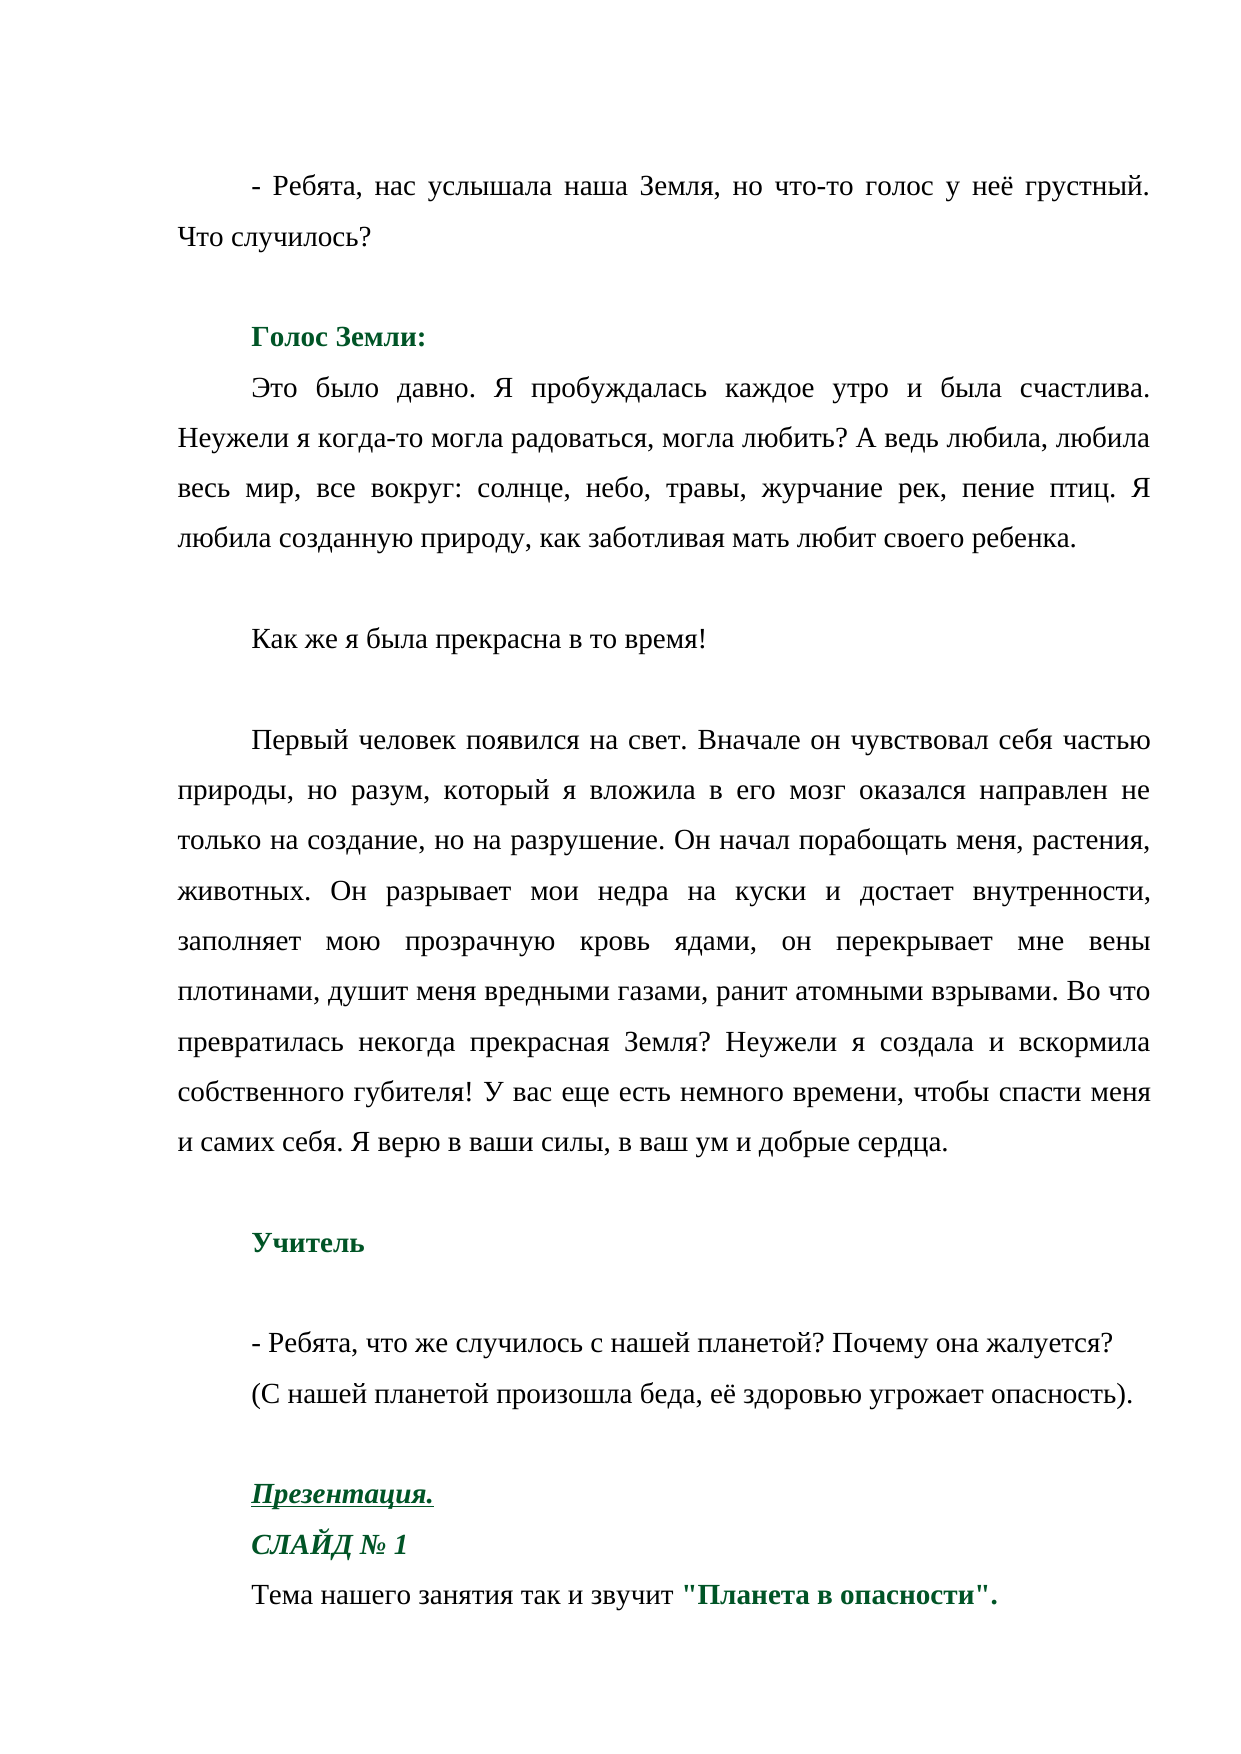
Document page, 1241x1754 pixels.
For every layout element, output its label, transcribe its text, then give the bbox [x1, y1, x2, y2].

text Учитель [177, 1225, 1152, 1258]
text Это было давно. Я пробуждалась каждое утро и была счастлива. Неужели я когда-то могла радоваться, могла любить? А ведь любила, любила весь мир, все вокруг: солнце, небо, травы, журчание рек, пение птиц. Я любила созданную природу, как заботливая мать любит своего ребенка. [177, 370, 1152, 554]
text Первый человек появился на свет. Вначале он чувствовал себя частью природы, но разум, который я вложила в его мозг оказался направлен не только на создание, но на разрушение. Он начал порабощать меня, растения, животных. Он разрывает мои недра на куски и достает внутренности, заполняет мою прозрачную кровь ядами, он перекрывает мне вены плотинами, душит меня вредными газами, ранит атомными взрывами. Во что превратилась некогда прекрасная Земля? Неужели я создала и вскормила собственного губителя! У вас еще есть немного времени, чтобы спасти меня и самих себя. Я верю в ваши силы, в ваш ум и добрые сердца. [177, 722, 1152, 1158]
text (С нашей планетой произошла беда, её здоровью угрожает опасность). [177, 1376, 1152, 1409]
text - Ребята, нас услышала наша Земля, но что-то голос у неё грустный. Что случилось? [177, 168, 1152, 252]
text Голос Земли: [177, 319, 1152, 353]
text Презентация. [177, 1477, 1152, 1510]
text - Ребята, что же случилось с нашей планетой? Почему она жалуется? [177, 1326, 1152, 1359]
text Как же я была прекрасна в то время! [177, 621, 1152, 655]
text Тема нашего занятия так и звучит "Планета в опасности". [177, 1577, 1152, 1611]
text СЛАЙД № 1 [177, 1527, 1152, 1560]
